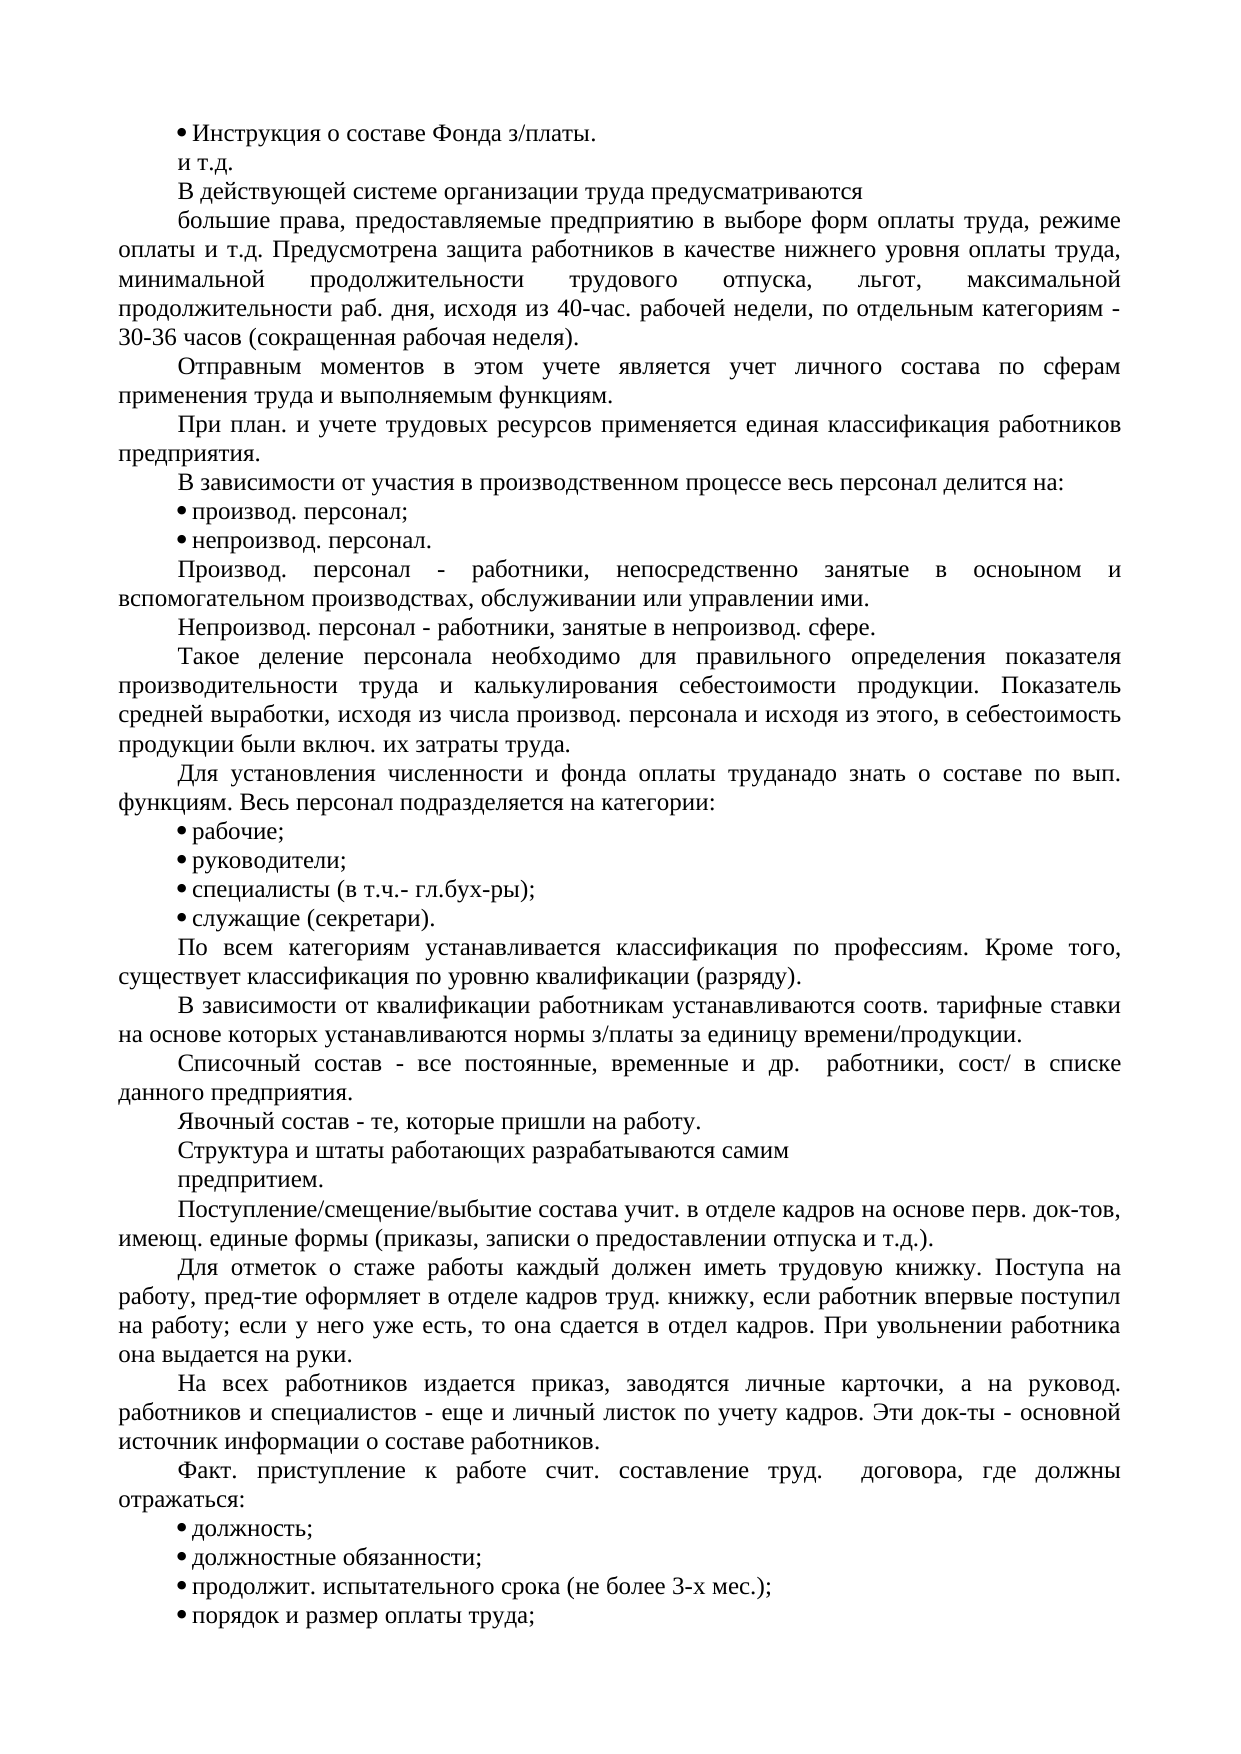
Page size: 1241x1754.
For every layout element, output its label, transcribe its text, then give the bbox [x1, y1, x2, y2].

text Явочный состав - те, которые пришли на работу. [118, 1106, 1122, 1135]
text Отправным моментов в этом учете является учет личного состава по сферам применения труда и выполняемым функциям. [118, 351, 1122, 409]
list и т.д. [118, 147, 1122, 176]
text Непроизвод. персонал - работники, занятые в непроизвод. сфере. [118, 612, 1122, 641]
list продолжит. испытательного срока (не более 3-х мес.); [118, 1571, 1122, 1600]
list рабочие; [118, 816, 1122, 845]
list должностные обязанности; [118, 1542, 1122, 1571]
list специалисты (в т.ч.- гл.бух-ры); [118, 874, 1122, 903]
list руководители; [118, 845, 1122, 874]
text На всех работников издается приказ, заводятся личные карточки, а на руковод. работников и специалистов - еще и личный листок по учету кадров. Эти док-ты - основной источник информации о составе работников. [118, 1368, 1122, 1455]
text Для отметок о стаже работы каждый должен иметь трудовую книжку. Поступа на работу, пред-тие оформляет в отделе кадров труд. книжку, если работник впервые поступил на работу; если у него уже есть, то она сдается в отдел кадров. При увольнении работника она выдается на руки. [118, 1252, 1122, 1368]
list Инструкция о составе Фонда з/платы. [118, 118, 1122, 147]
text В зависимости от участия в производственном процессе весь персонал делится на: [118, 467, 1122, 496]
text При план. и учете трудовых ресурсов применяется единая классификация работников предприятия. [118, 409, 1122, 467]
text Списочный состав - все постоянные, временные и др. работники, сост/ в списке данного предприятия. [118, 1048, 1122, 1106]
list служащие (секретари). [118, 903, 1122, 932]
text В зависимости от квалификации работникам устанавливаются соотв. тарифные ставки на основе которых устанавливаются нормы з/платы за единицу времени/продукции. [118, 990, 1122, 1048]
text большие права, предоставляемые предприятию в выборе форм оплаты труда, режиме оплаты и т.д. Предусмотрена защита работников в качестве нижнего уровня оплаты труда, минимальной продолжительности трудового отпуска, льгот, максимальной продолжительности раб. дня, исходя из 40-час. рабочей недели, по отдельным категориям - 30-36 часов (сокращенная рабочая неделя). [118, 205, 1122, 351]
list производ. персонал; [118, 496, 1122, 525]
text Поступление/смещение/выбытие состава учит. в отделе кадров на основе перв. док-тов, имеющ. единые формы (приказы, записки о предоставлении отпуска и т.д.). [118, 1193, 1122, 1252]
text Структура и штаты работающих разрабатываются самим [118, 1135, 1122, 1164]
text Факт. приступление к работе счит. составление труд. договора, где должны отражаться: [118, 1455, 1122, 1513]
list должность; [118, 1513, 1122, 1542]
text Такое деление персонала необходимо для правильного определения показателя производительности труда и калькулирования себестоимости продукции. Показатель средней выработки, исходя из числа производ. персонала и исходя из этого, в себестоимость продукции были включ. их затраты труда. [118, 641, 1122, 757]
text По всем категориям устанавливается классификация по профессиям. Кроме того, существует классификация по уровню квалификации (разряду). [118, 932, 1122, 990]
list непроизвод. персонал. [118, 525, 1122, 554]
list порядок и размер оплаты труда; [118, 1600, 1122, 1629]
text Для установления численности и фонда оплаты труданадо знать о составе по вып. функциям. Весь персонал подразделяется на категории: [118, 757, 1122, 816]
text предпритием. [118, 1164, 1122, 1193]
text Производ. персонал - работники, непосредственно занятые в осноыном и вспомогательном производствах, обслуживании или управлении ими. [118, 554, 1122, 612]
list В действующей системе организации труда предусматриваются [118, 176, 1122, 205]
